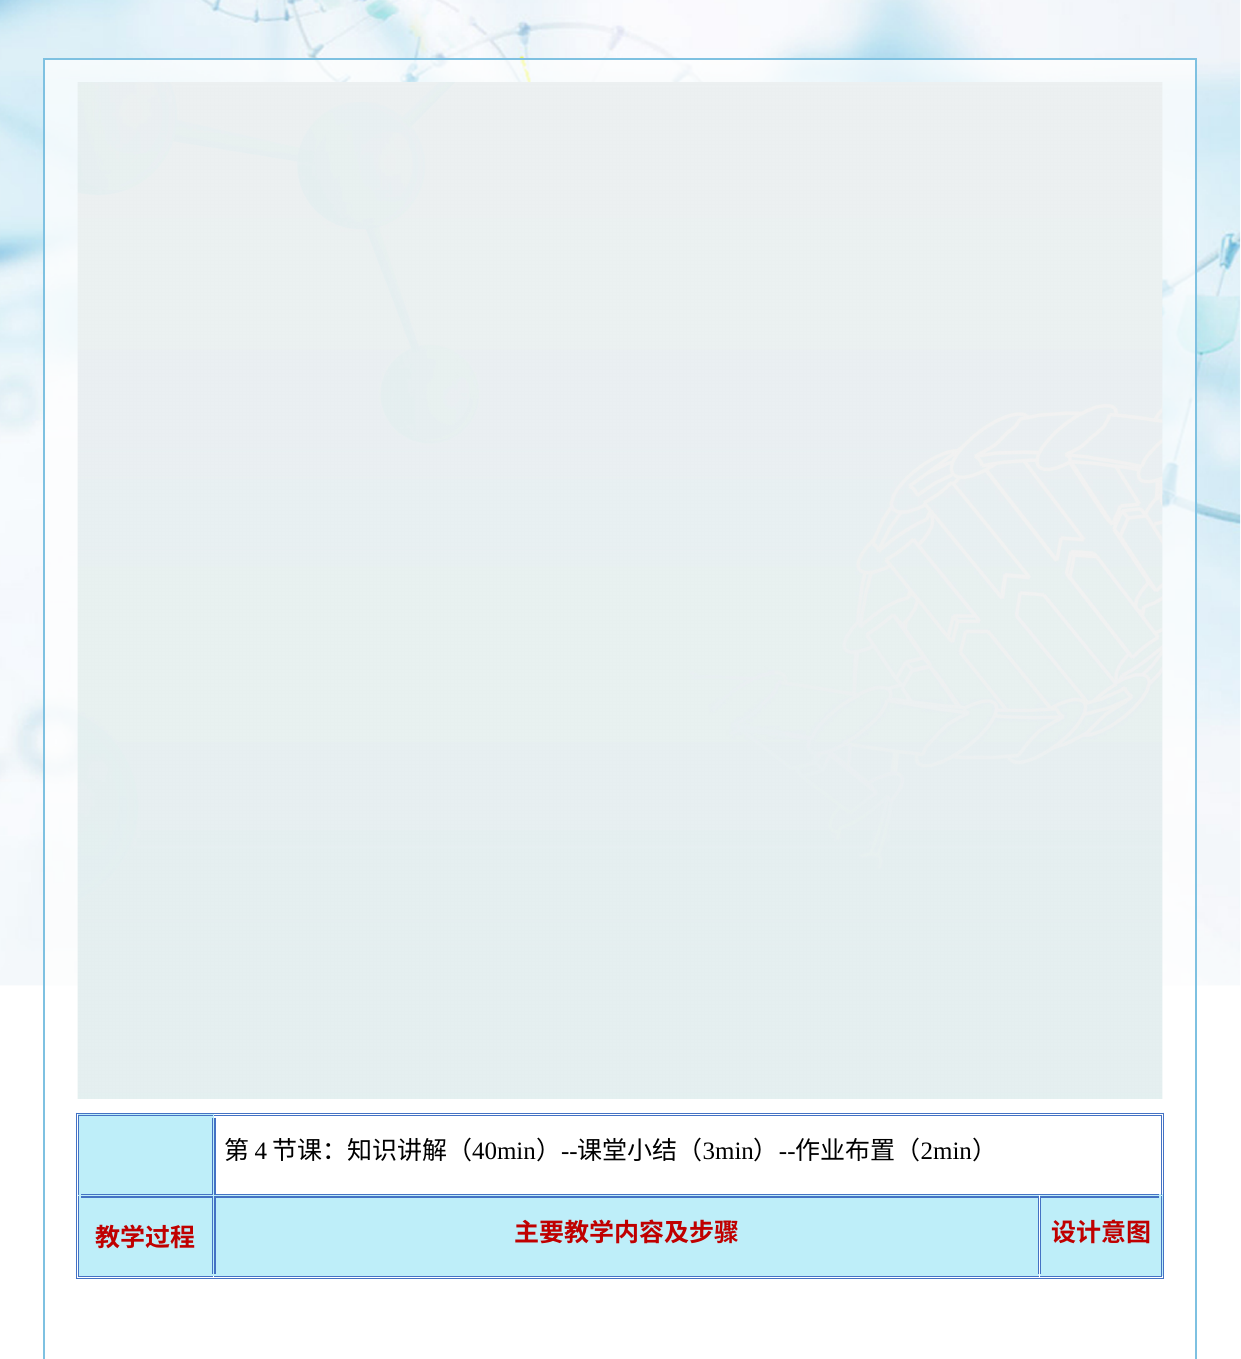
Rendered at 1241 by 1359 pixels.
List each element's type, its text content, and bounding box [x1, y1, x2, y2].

table_cell 设计意图 [1040, 1194, 1163, 1276]
table_cell 教学过程 [78, 1194, 214, 1276]
table_cell 第1节课：考勤（2min）--知识讲解（40min）--作业布置（3min） 第2节课：知识讲解（40min）--课堂小结（5min） 第3节课：知识讲解（40min）--课堂小结（5min） 第4节课：知识讲解（40min）--课堂小结（3min）--作业布置（2min） [214, 1116, 1161, 1194]
table_cell 主要教学内容及步骤 [214, 1198, 1039, 1276]
picture [0, 0, 1241, 1359]
table_cell 教学设计 [79, 1114, 214, 1194]
picture [77, 82, 1163, 1099]
